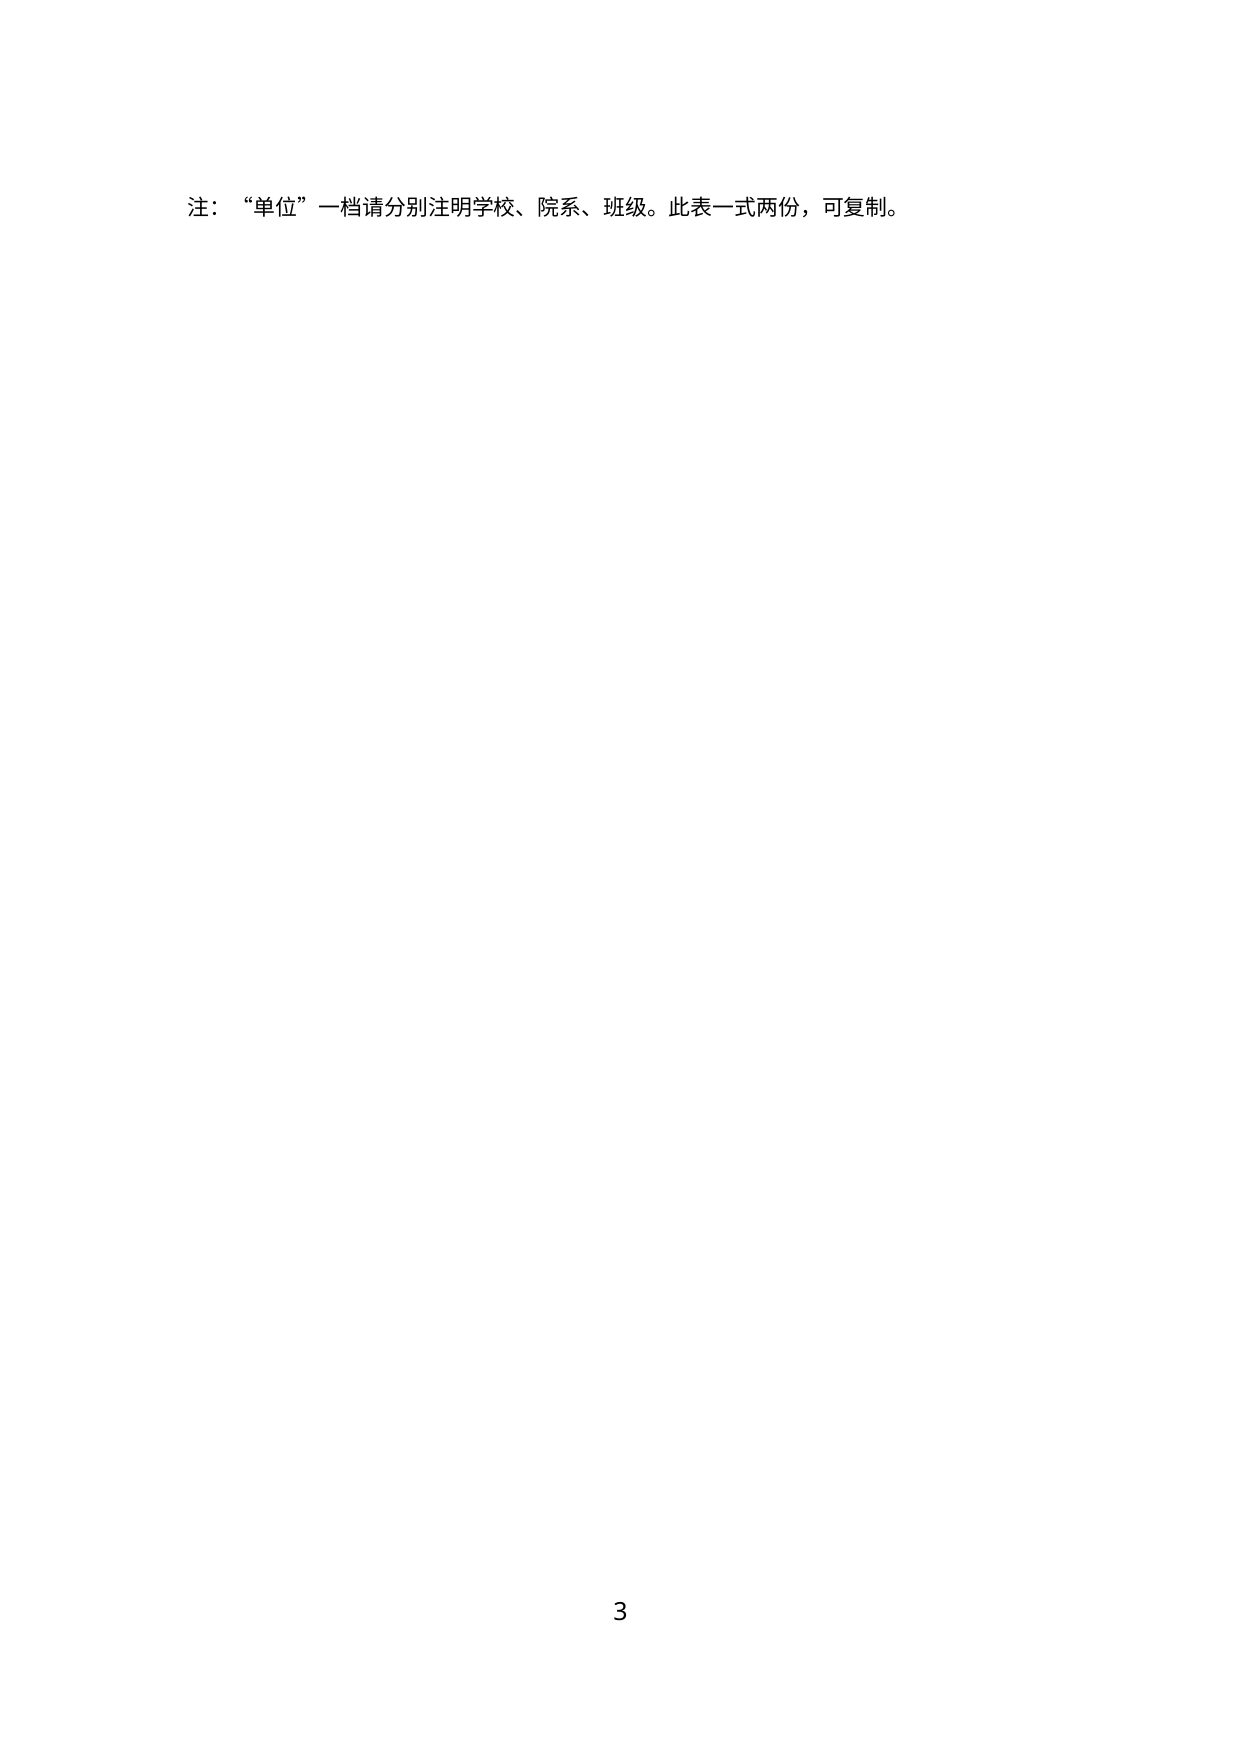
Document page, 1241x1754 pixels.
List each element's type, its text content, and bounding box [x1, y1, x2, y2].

text 注：“单位”一档请分别注明学校、院系、班级。此表一式两份，可复制。 [187, 189, 1053, 222]
